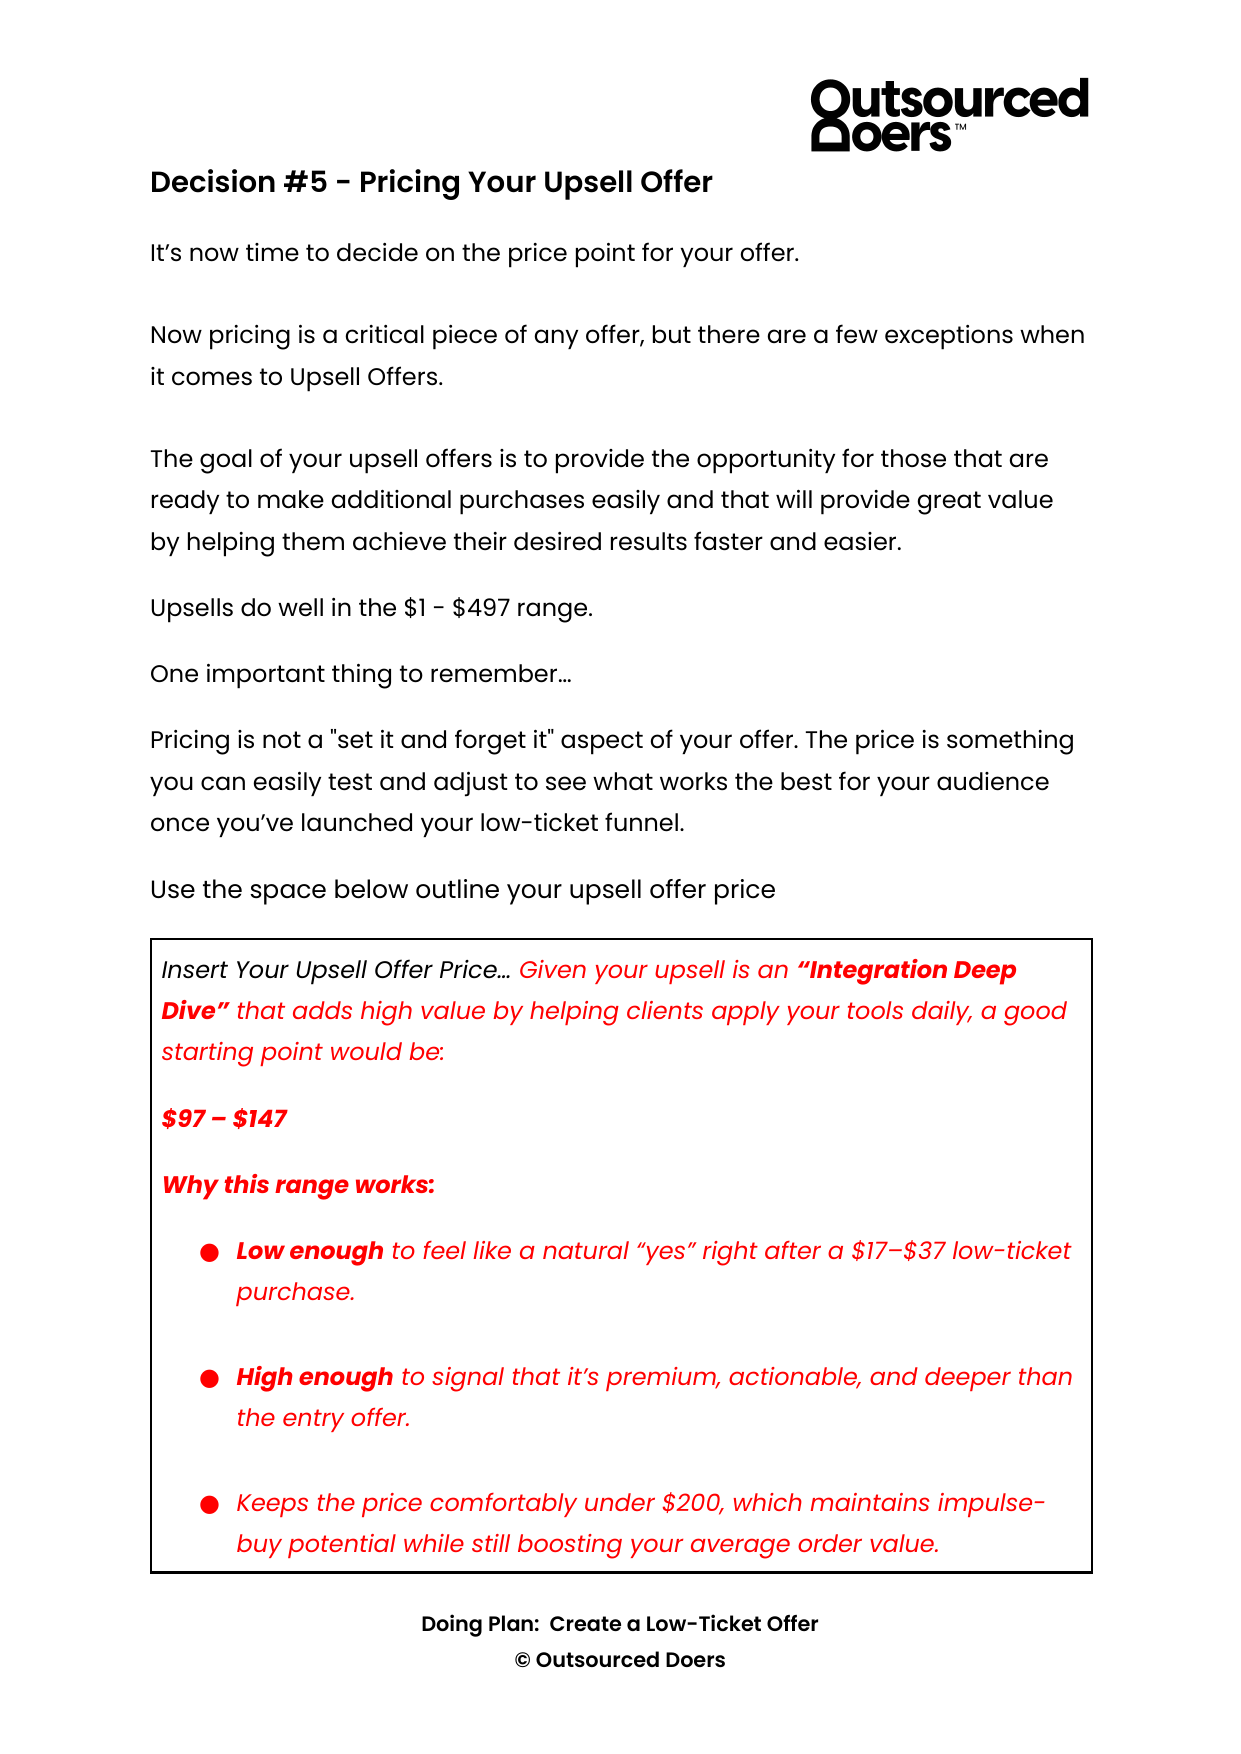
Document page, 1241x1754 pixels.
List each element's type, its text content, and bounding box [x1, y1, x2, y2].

subtitle Decision #5 - Pricing Your Upsell Offer [150, 158, 1090, 202]
text Use the space below outline your upsell offer price [150, 870, 1090, 908]
text Pricing is not a "set it and forget it" aspect of your offer. The price is something you can easily test and adjust to see what works the best for your audience once you’ve launched your low-ticket funnel. [150, 721, 1090, 840]
text It’s now time to decide on the price point for your offer. Now pricing is a critical piece of any offer, but there are a few exceptions when it comes to Upsell Offers. The goal of your upsell offers is to provide the opportunity for those that are ready to make additional purchases easily and that will provide great value by helping them achieve their desired results faster and easier. [150, 234, 1090, 558]
text Upsells do well in the $1 - $497 range. [150, 589, 1090, 625]
text One important thing to remember… [150, 655, 1090, 691]
picture [808, 75, 1091, 155]
